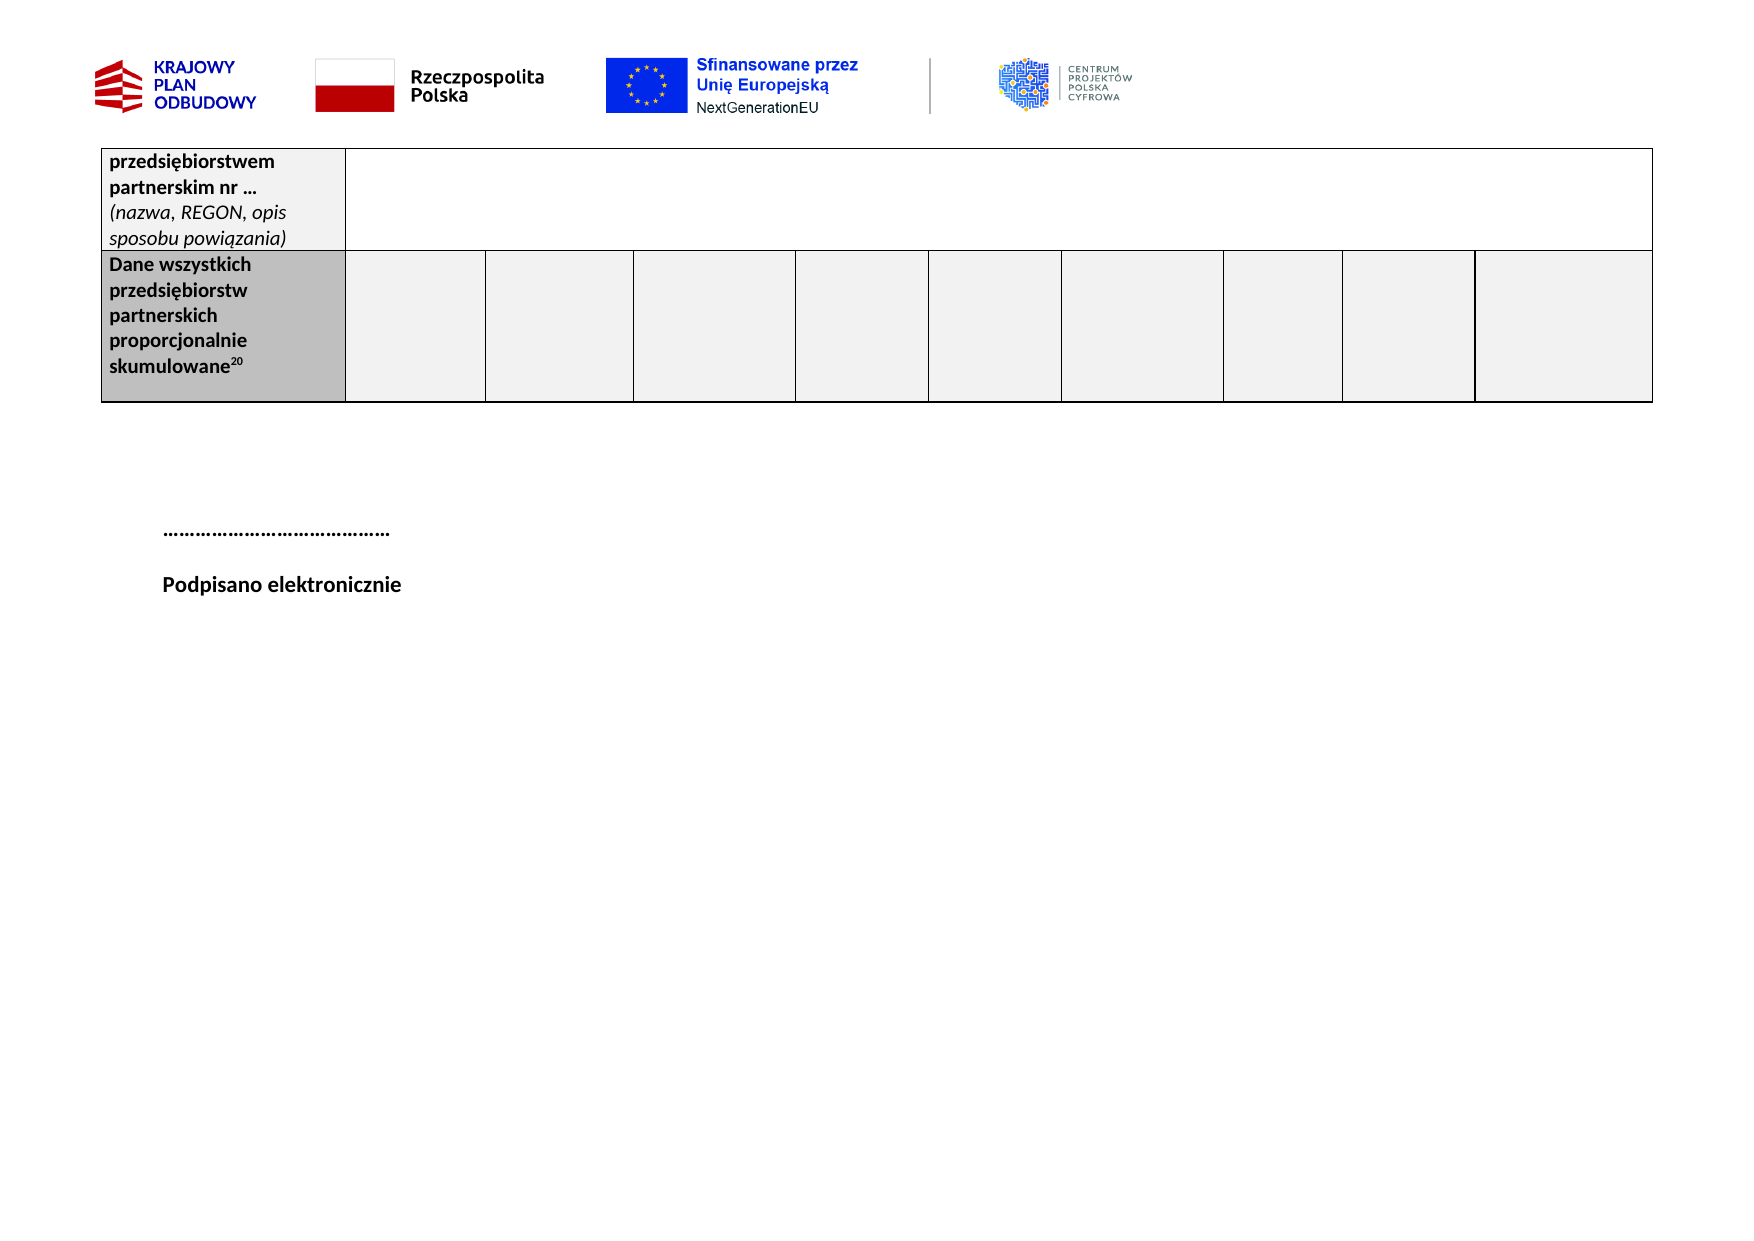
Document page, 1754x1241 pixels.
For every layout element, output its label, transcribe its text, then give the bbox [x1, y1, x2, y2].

text …………………………………… [162, 514, 1606, 542]
table_cell [929, 251, 1061, 401]
table_cell [1343, 251, 1474, 401]
table_cell [796, 251, 928, 401]
table_cell [1062, 251, 1223, 401]
table_cell [1476, 251, 1652, 401]
table_cell [346, 251, 485, 401]
table_cell [634, 251, 795, 401]
table_cell Dane wszystkich przedsiębiorstw partnerskich proporcjonalnie skumulowane [102, 251, 345, 401]
picture [76, 35, 1188, 134]
text Podpisano elektronicznie [162, 571, 1606, 598]
table_cell Informacje o podmiotach powiązanych z przedsiębiorstwem partnerskim nr … (nazwa, REGON, opis sposobu powiązania) [102, 149, 345, 250]
table_cell [486, 251, 633, 401]
table_cell [346, 149, 1652, 250]
table_cell [1224, 251, 1342, 401]
